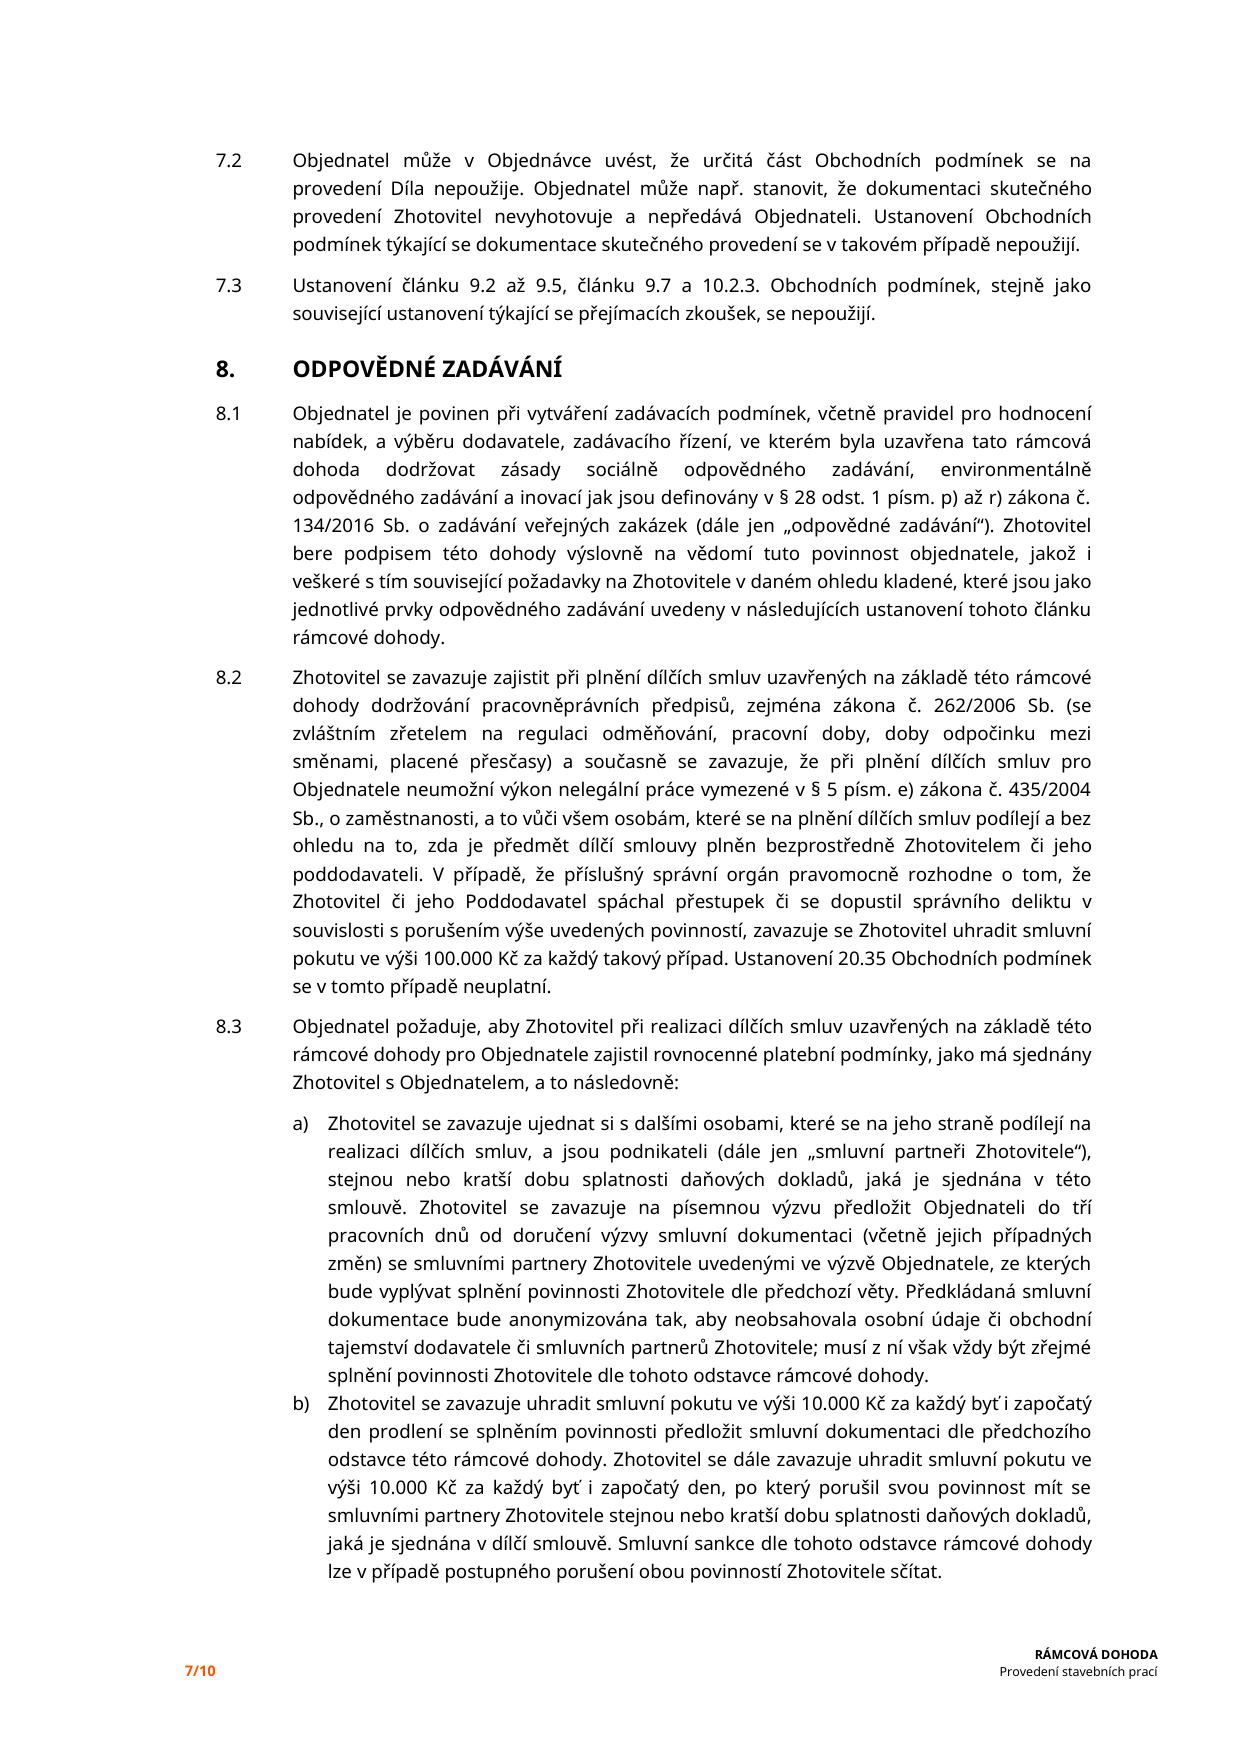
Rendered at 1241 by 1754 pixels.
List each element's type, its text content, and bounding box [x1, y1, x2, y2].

text Objednatel může v Objednávce uvést, že určitá část Obchodních podmínek se na provedení Díla nepoužije. Objednatel může např. stanovit, že dokumentaci skutečného provedení Zhotovitel nevyhotovuje a nepředává Objednateli. Ustanovení Obchodních podmínek týkající se dokumentace skutečného provedení se v takovém případě nepoužijí. [216, 147, 1093, 257]
text Zhotovitel se zavazuje zajistit při plnění dílčích smluv uzavřených na základě této rámcové dohody dodržování pracovněprávních předpisů, zejména zákona č. 262/2006 Sb. (se zvláštním zřetelem na regulaci odměňování, pracovní doby, doby odpočinku mezi směnami, placené přesčasy) a současně se zavazuje, že při plnění dílčích smluv pro Objednatele neumožní výkon nelegální práce vymezené v § 5 písm. e) zákona č. 435/2004 Sb., o zaměstnanosti, a to vůči všem osobám, které se na plnění dílčích smluv podílejí a bez ohledu na to, zda je předmět dílčí smlouvy plněn bezprostředně Zhotovitelem či jeho poddodavateli. V případě, že příslušný správní orgán pravomocně rozhodne o tom, že Zhotovitel či jeho Poddodavatel spáchal přestupek či se dopustil správního deliktu v souvislosti s porušením výše uvedených povinností, zavazuje se Zhotovitel uhradit smluvní pokutu ve výši 100.000 Kč za každý takový případ. Ustanovení 20.35 Obchodních podmínek se v tomto případě neuplatní. [216, 665, 1093, 998]
list Zhotovitel se zavazuje ujednat si s dalšími osobami, které se na jeho straně podílejí na realizaci dílčích smluv, a jsou podnikateli (dále jen „smluvní partneři Zhotovitele“), stejnou nebo kratší dobu splatnosti daňových dokladů, jaká je sjednána v této smlouvě. Zhotovitel se zavazuje na písemnou výzvu předložit Objednateli do tří pracovních dnů od doručení výzvy smluvní dokumentaci (včetně jejich případných změn) se smluvními partnery Zhotovitele uvedenými ve výzvě Objednatele, ze kterých bude vyplývat splnění povinnosti Zhotovitele dle předchozí věty. Předkládaná smluvní dokumentace bude anonymizována tak, aby neobsahovala osobní údaje či obchodní tajemství dodavatele či smluvních partnerů Zhotovitele; musí z ní však vždy být zřejmé splnění povinnosti Zhotovitele dle tohoto odstavce rámcové dohody. [292, 1110, 1093, 1388]
text Ustanovení článku 9.2 až 9.5, článku 9.7 a 10.2.3. Obchodních podmínek, stejně jako související ustanovení týkající se přejímacích zkoušek, se nepoužijí. [216, 272, 1093, 326]
text ODPOVĚDNÉ ZADÁVÁNÍ [216, 353, 1093, 384]
text Objednatel požaduje, aby Zhotovitel při realizaci dílčích smluv uzavřených na základě této rámcové dohody pro Objednatele zajistil rovnocenné platební podmínky, jako má sjednány Zhotovitel s Objednatelem, a to následovně: [216, 1013, 1093, 1095]
text Zhotovitel se zavazuje uhradit smluvní pokutu ve výši 10.000 Kč za každý byť i započatý den prodlení se splněním povinnosti předložit smluvní dokumentaci dle předchozího odstavce této rámcové dohody. Zhotovitel se dále zavazuje uhradit smluvní pokutu ve výši 10.000 Kč za každý byť i započatý den, po který porušil svou povinnost mít se smluvními partnery Zhotovitele stejnou nebo kratší dobu splatnosti daňových dokladů, jaká je sjednána v dílčí smlouvě. Smluvní sankce dle tohoto odstavce rámcové dohody lze v případě postupného porušení obou povinností Zhotovitele sčítat. [292, 1390, 1093, 1584]
text Objednatel je povinen při vytváření zadávacích podmínek, včetně pravidel pro hodnocení nabídek, a výběru dodavatele, zadávacího řízení, ve kterém byla uzavřena tato rámcová dohoda dodržovat zásady sociálně odpovědného zadávání, environmentálně odpovědného zadávání a inovací jak jsou definovány v § 28 odst. 1 písm. p) až r) zákona č. 134/2016 Sb. o zadávání veřejných zakázek (dále jen „odpovědné zadávání“). Zhotovitel bere podpisem této dohody výslovně na vědomí tuto povinnost objednatele, jakož i veškeré s tím související požadavky na Zhotovitele v daném ohledu kladené, které jsou jako jednotlivé prvky odpovědného zadávání uvedeny v následujících ustanovení tohoto článku rámcové dohody. [216, 400, 1093, 650]
